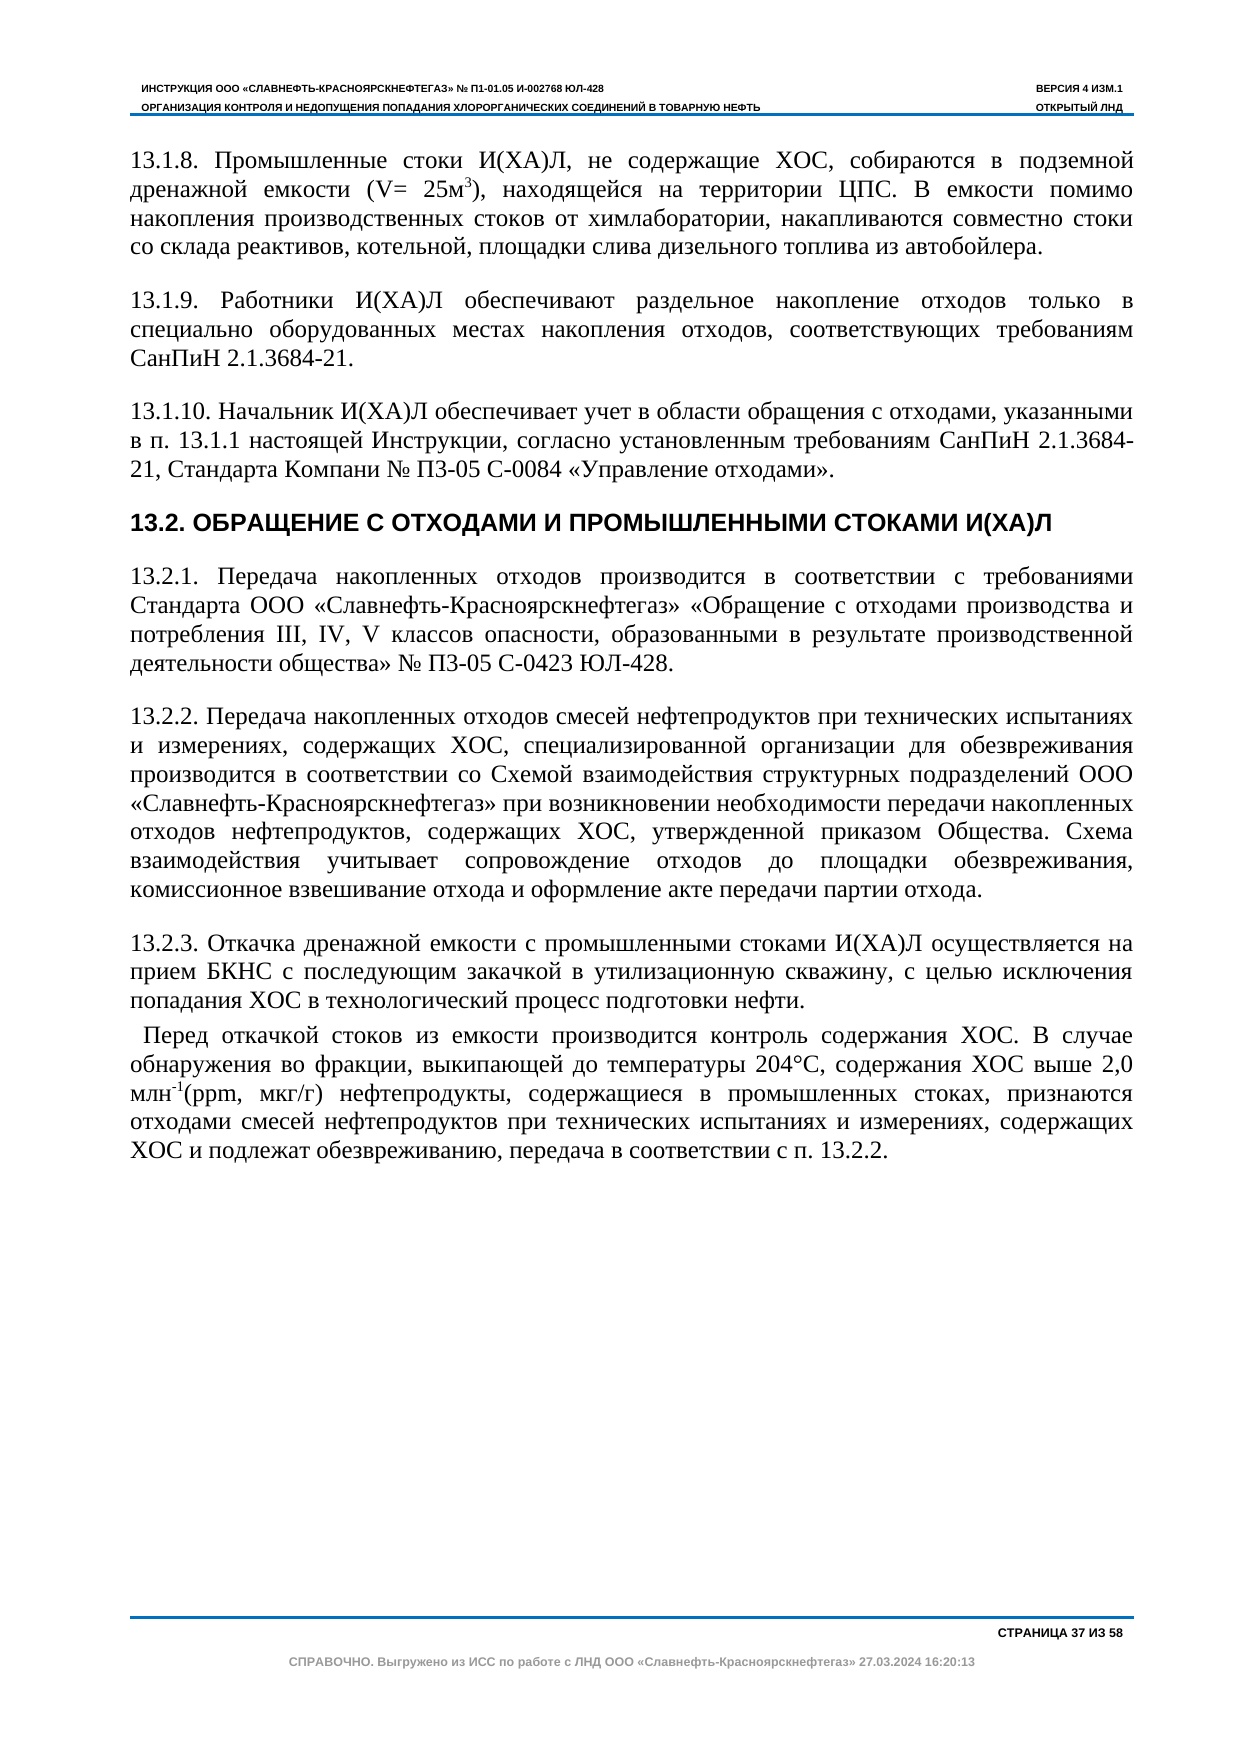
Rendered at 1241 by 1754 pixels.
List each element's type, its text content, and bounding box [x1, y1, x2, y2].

text 13.2.3. Откачка дренажной емкости с промышленными стоками И(ХА)Л осуществляется на прием БКНС с последующим закачкой в утилизационную скважину, с целью исключения попадания ХОС в технологический процесс подготовки нефти. [130, 928, 1134, 1014]
text Перед откачкой стоков из емкости производится контроль содержания ХОС. В случае обнаружения во фракции, выкипающей до температуры 204°C, содержания ХОС выше 2,0 млн-1(ppm, мкг/г) нефтепродукты, содержащиеся в промышленных стоках, признаются отходами смесей нефтепродуктов при технических испытаниях и измерениях, содержащих ХОС и подлежат обезвреживанию, передача в соответствии с п. 13.2.2. [130, 1020, 1134, 1164]
text 13.2.2. Передача накопленных отходов смесей нефтепродуктов при технических испытаниях и измерениях, содержащих ХОС, специализированной организации для обезвреживания производится в соответствии со Схемой взаимодействия структурных подразделений ООО «Славнефть-Красноярскнефтегаз» при возникновении необходимости передачи накопленных отходов нефтепродуктов, содержащих ХОС, утвержденной приказом Общества. Схема взаимодействия учитывает сопровождение отходов до площадки обезвреживания, комиссионное взвешивание отхода и оформление акте передачи партии отхода. [130, 701, 1134, 903]
list 13.1.10. Начальник И(ХА)Л обеспечивает учет в области обращения с отходами, указанными в п. 13.1.1 настоящей Инструкции, согласно установленным требованиям СанПиН 2.1.3684-21, Стандарта Компани № П3-05 С-0084 «Управление отходами». [130, 396, 1134, 483]
subtitle 13.2. обращение с ОТХОДами и промышленными стоками И(ХА)Л [130, 508, 1134, 536]
list 13.1.8. Промышленные стоки И(ХА)Л, не содержащие ХОС, собираются в подземной дренажной емкости (V= 25м3), находящейся на территории ЦПС. В емкости помимо накопления производственных стоков от химлаборатории, накапливаются совместно стоки со склада реактивов, котельной, площадки слива дизельного топлива из автобойлера. [130, 145, 1134, 260]
list 13.1.9. Работники И(ХА)Л обеспечивают раздельное накопление отходов только в специально оборудованных местах накопления отходов, соответствующих требованиям СанПиН 2.1.3684-21. [130, 285, 1134, 371]
text 13.2.1. Передача накопленных отходов производится в соответствии с требованиями Стандарта ООО «Славнефть-Красноярскнефтегаз» «Обращение с отходами производства и потребления III, IV, V классов опасности, образованными в результате производственной деятельности общества» № П3-05 С-0423 ЮЛ-428. [130, 561, 1134, 676]
